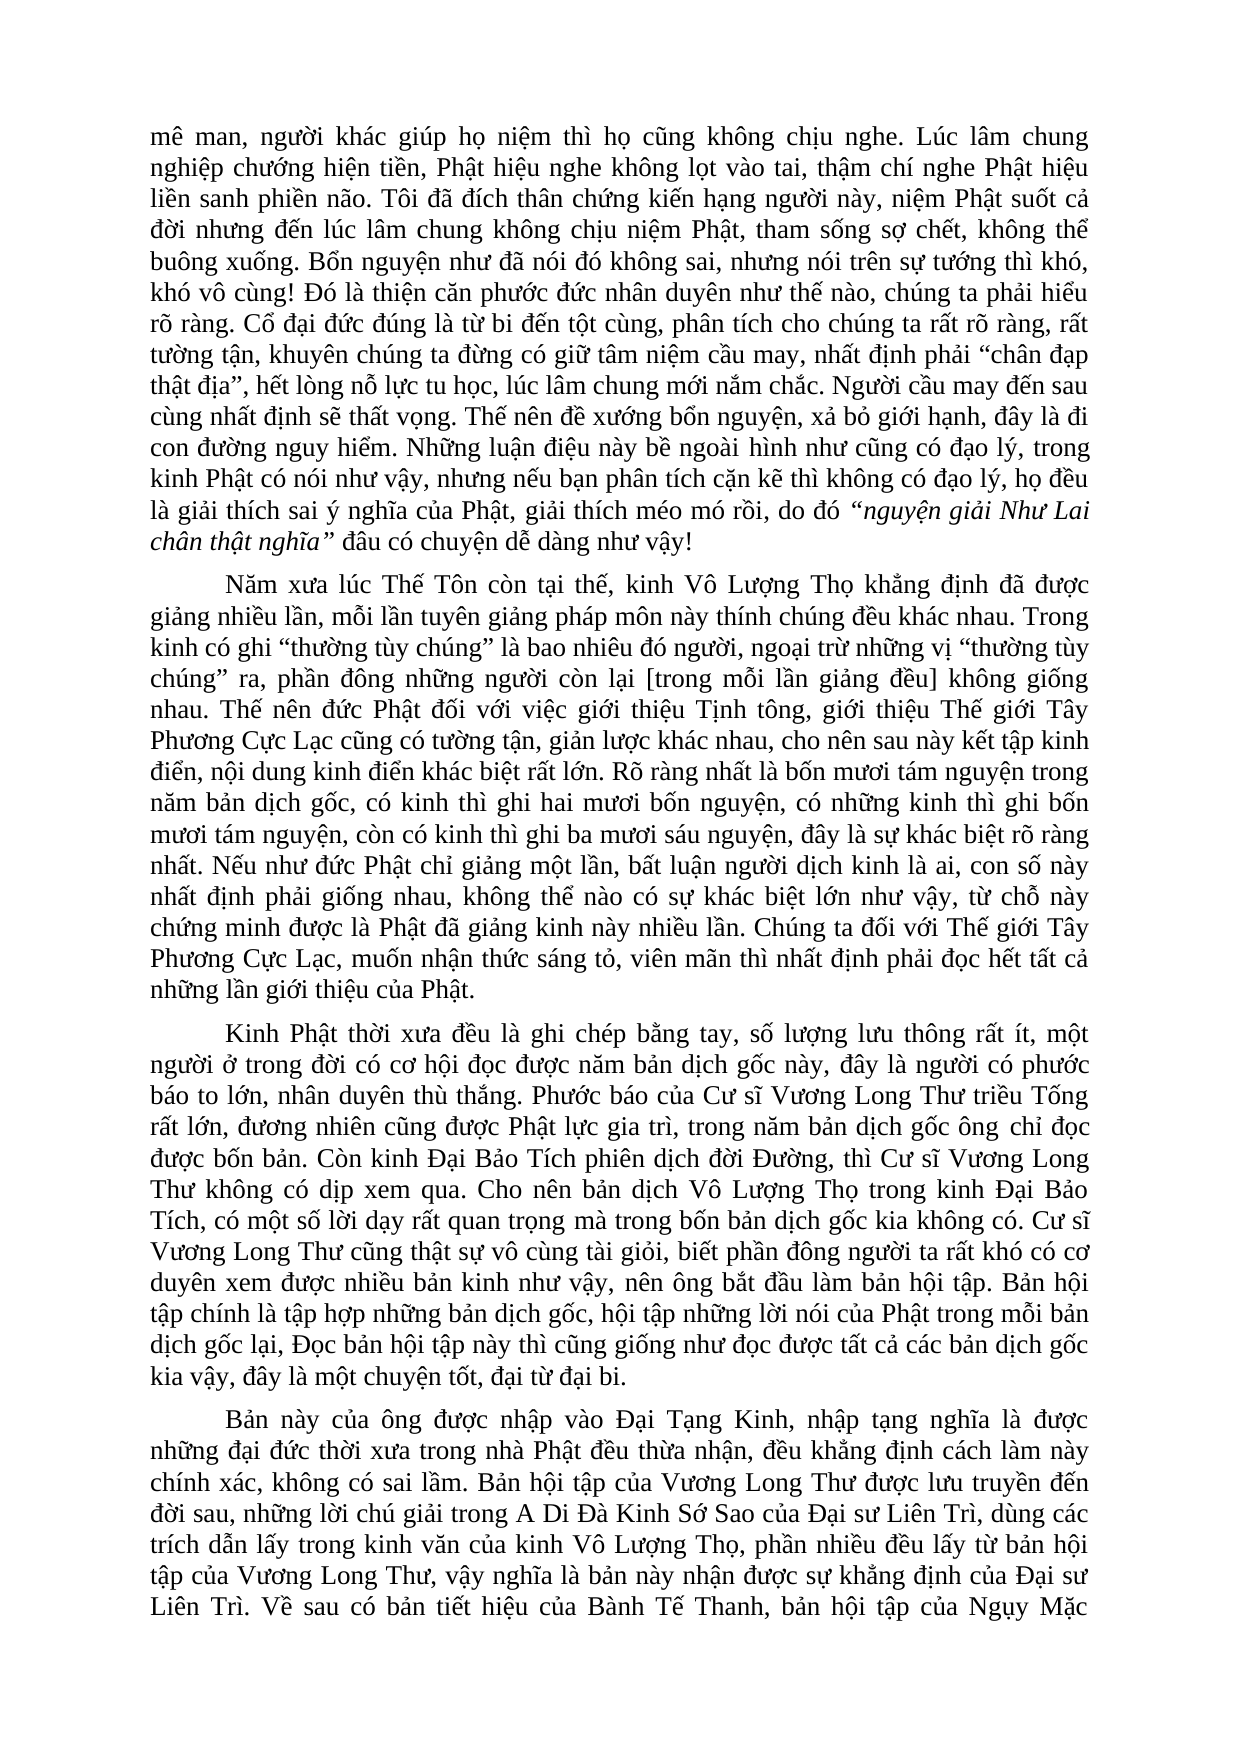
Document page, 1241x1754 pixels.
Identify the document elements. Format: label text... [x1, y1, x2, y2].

text Kinh Phật thời xưa đều là ghi chép bằng tay, số lượng lưu thông rất ít, một người ở trong đời có cơ hội đọc được năm bản dịch gốc này, đây là người có phước báo to lớn, nhân duyên thù thắng. Phước báo của Cư sĩ Vương Long Thư triều Tống rất lớn, đương nhiên cũng được Phật lực gia trì, trong năm bản dịch gốc ông chỉ đọc được bốn bản. Còn kinh Đại Bảo Tích phiên dịch đời Đường, thì Cư sĩ Vương Long Thư không có dịp xem qua. Cho nên bản dịch Vô Lượng Thọ trong kinh Đại Bảo Tích, có một số lời dạy rất quan trọng mà trong bốn bản dịch gốc kia không có. Cư sĩ Vương Long Thư cũng thật sự vô cùng tài giỏi, biết phần đông người ta rất khó có cơ duyên xem được nhiều bản kinh như vậy, nên ông bắt đầu làm bản hội tập. Bản hội tập chính là tập hợp những bản dịch gốc, hội tập những lời nói của Phật trong mỗi bản dịch gốc lại, Đọc bản hội tập này thì cũng giống như đọc được tất cả các bản dịch gốc kia vậy, đây là một chuyện tốt, đại từ đại bi. [150, 1017, 1090, 1391]
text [150, 1403, 1090, 1621]
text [150, 120, 1090, 556]
text Năm xưa lúc Thế Tôn còn tại thế, kinh Vô Lượng Thọ khẳng định đã được giảng nhiều lần, mỗi lần tuyên giảng pháp môn này thính chúng đều khác nhau. Trong kinh có ghi “thường tùy chúng” là bao nhiêu đó người, ngoại trừ những vị “thường tùy chúng” ra, phần đông những người còn lại [trong mỗi lần giảng đều] không giống nhau. Thế nên đức Phật đối với việc giới thiệu Tịnh tông, giới thiệu Thế giới Tây Phương Cực Lạc cũng có tường tận, giản lược khác nhau, cho nên sau này kết tập kinh điển, nội dung kinh điển khác biệt rất lớn. Rõ ràng nhất là bốn mươi tám nguyện trong năm bản dịch gốc, có kinh thì ghi hai mươi bốn nguyện, có những kinh thì ghi bốn mươi tám nguyện, còn có kinh thì ghi ba mươi sáu nguyện, đây là sự khác biệt rõ ràng nhất. Nếu như đức Phật chỉ giảng một lần, bất luận người dịch kinh là ai, con số này nhất định phải giống nhau, không thể nào có sự khác biệt lớn như vậy, từ chỗ này chứng minh được là Phật đã giảng kinh này nhiều lần. Chúng ta đối với Thế giới Tây Phương Cực Lạc, muốn nhận thức sáng tỏ, viên mãn thì nhất định phải đọc hết tất cả những lần giới thiệu của Phật. [150, 568, 1090, 1004]
